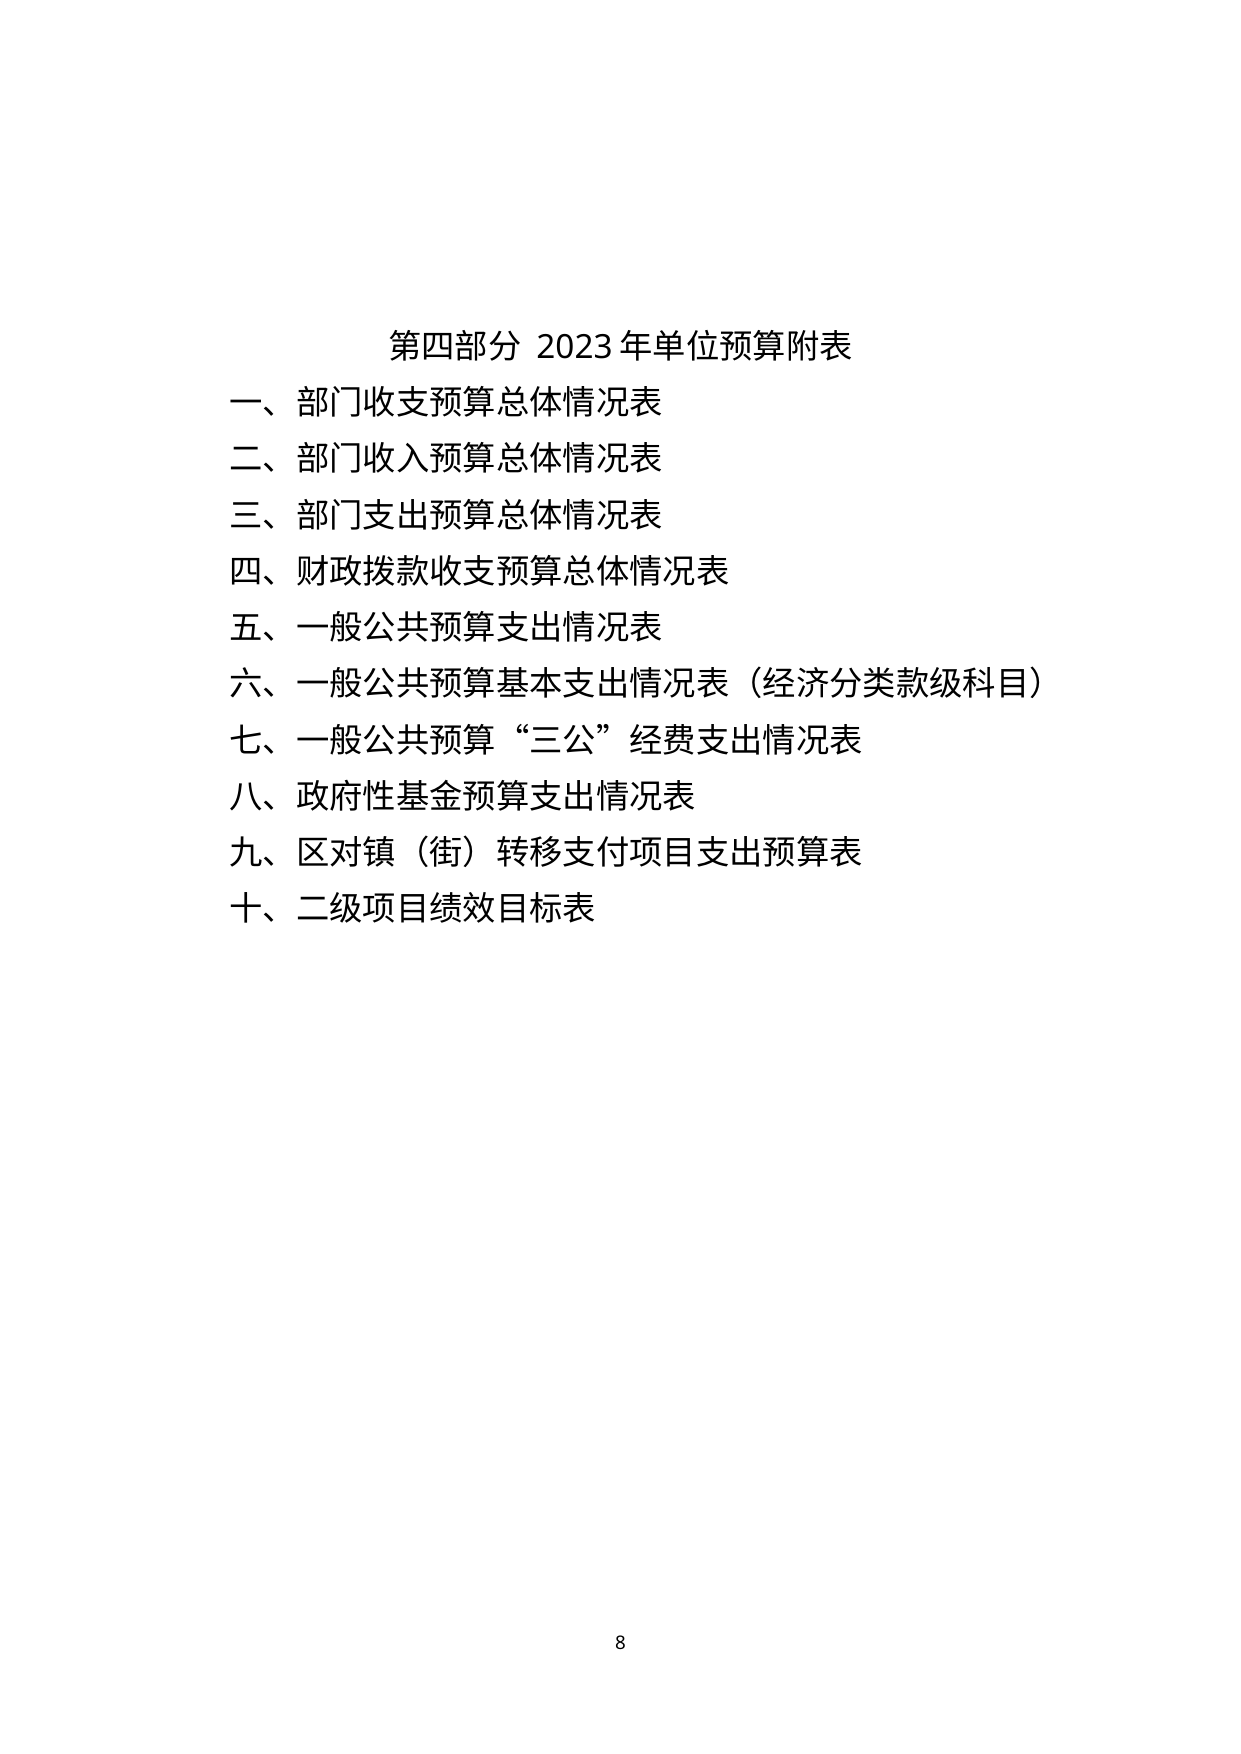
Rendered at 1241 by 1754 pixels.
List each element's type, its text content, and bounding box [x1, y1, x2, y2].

text 六、一般公共预算基本支出情况表（经济分类款级科目） [162, 651, 1078, 707]
text 一、部门收支预算总体情况表 [162, 369, 1078, 426]
text 十、二级项目绩效目标表 [162, 876, 1078, 932]
text 五、一般公共预算支出情况表 [162, 594, 1078, 651]
text 第四部分 2023年单位预算附表 [162, 313, 1078, 369]
text 二、部门收入预算总体情况表 [162, 426, 1078, 482]
text 九、区对镇（街）转移支付项目支出预算表 [162, 819, 1078, 876]
text 四、财政拨款收支预算总体情况表 [162, 538, 1078, 594]
text 三、部门支出预算总体情况表 [162, 482, 1078, 538]
text 八、政府性基金预算支出情况表 [162, 763, 1078, 819]
text 七、一般公共预算“三公”经费支出情况表 [162, 707, 1078, 763]
